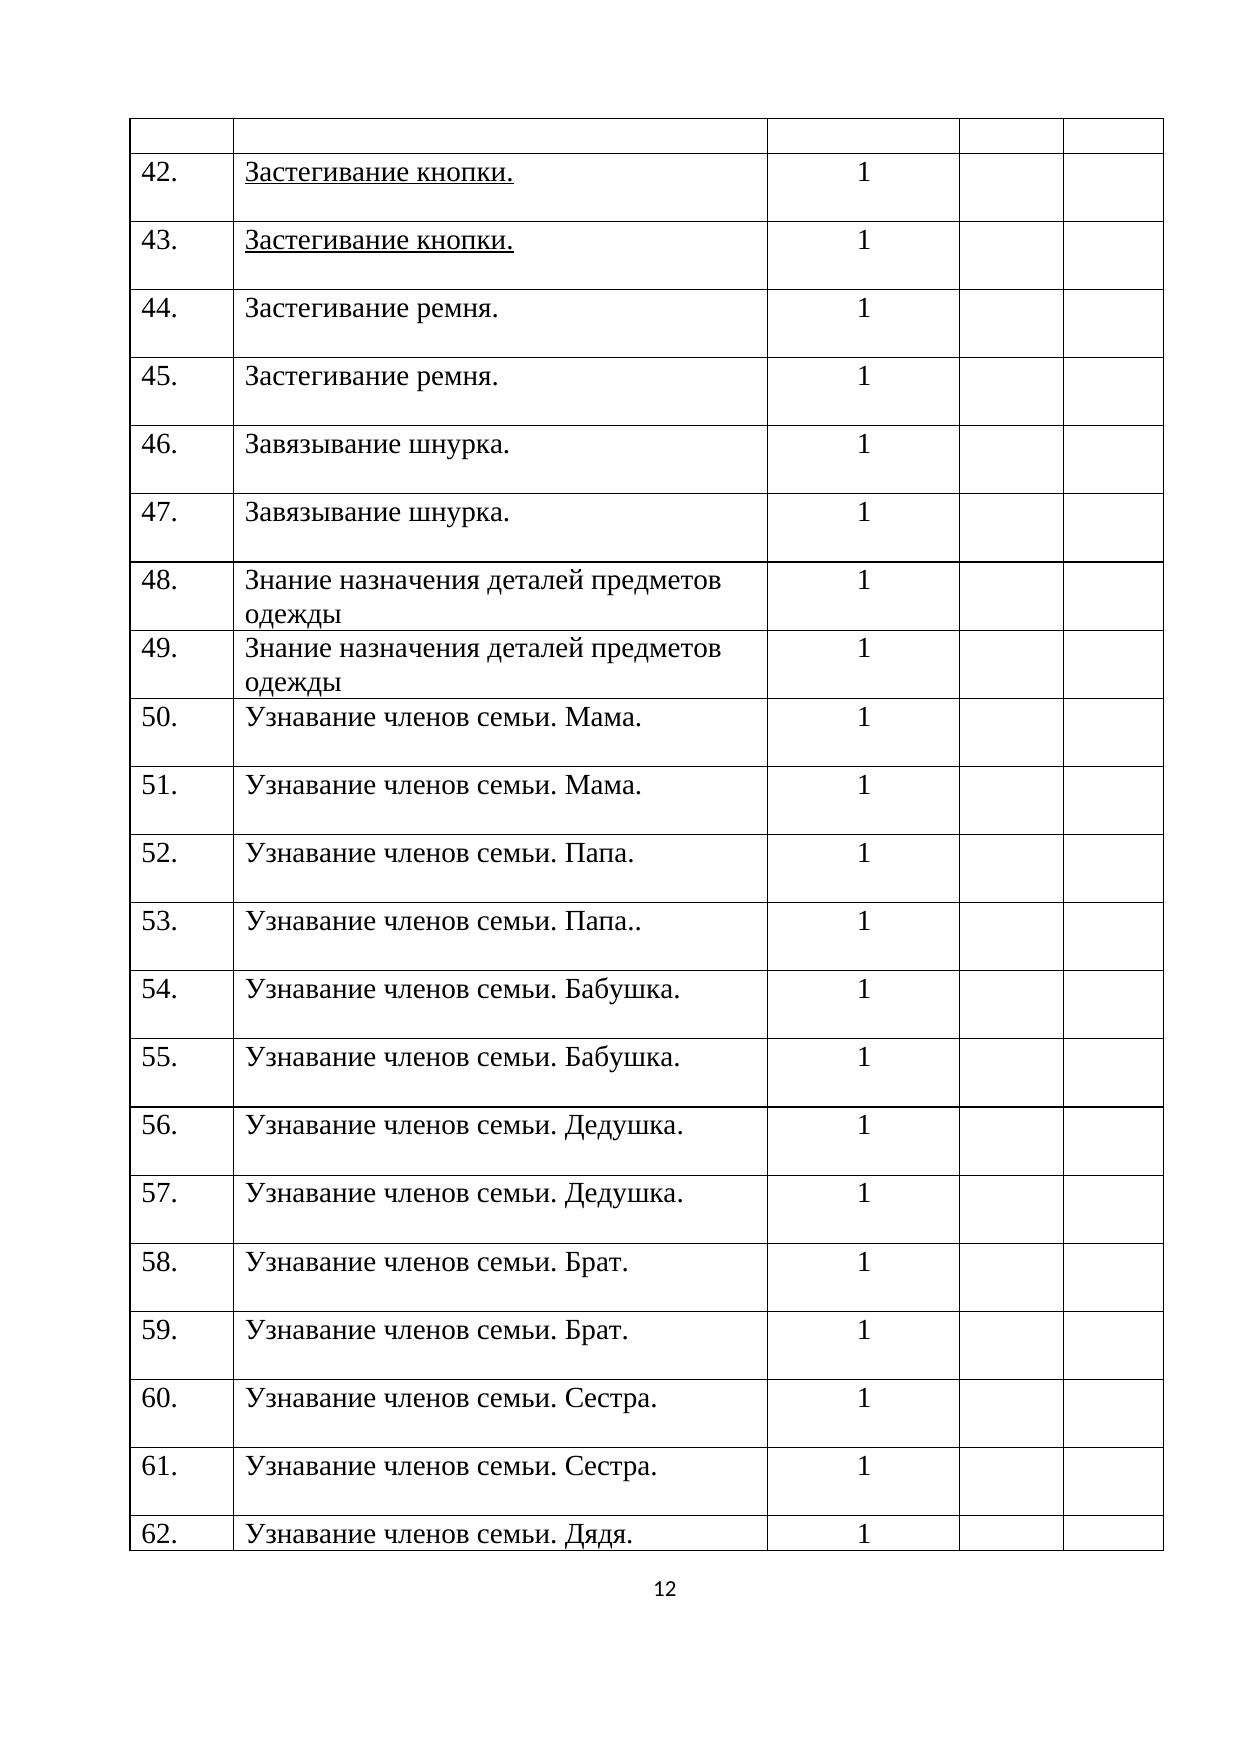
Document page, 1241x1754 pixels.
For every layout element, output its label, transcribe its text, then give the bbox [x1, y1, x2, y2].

table_cell 1 [768, 358, 959, 425]
table_cell [131, 1244, 233, 1311]
table_cell 1 [768, 1380, 959, 1447]
table_cell 1 [768, 903, 959, 970]
table_cell 1 [768, 1108, 959, 1174]
table_cell [1064, 222, 1163, 289]
table_cell Застегивание кнопки. [234, 222, 767, 289]
table_cell 1 [768, 971, 959, 1038]
table_cell [1064, 426, 1163, 493]
table_cell [960, 1108, 1063, 1174]
table_cell [1064, 1108, 1163, 1174]
table_cell Узнавание членов семьи. Бабушка. [234, 971, 767, 1038]
table_cell [131, 1448, 233, 1515]
table_cell 1 [768, 494, 959, 561]
table_cell [1064, 699, 1163, 766]
table_cell [131, 358, 233, 425]
table_cell [960, 1176, 1063, 1243]
table_cell 1 [768, 1176, 959, 1243]
table_cell [1064, 1516, 1163, 1550]
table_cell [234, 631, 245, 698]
table_cell [131, 903, 233, 970]
table_cell 1 [768, 290, 959, 357]
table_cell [234, 1516, 767, 1550]
table_cell [960, 154, 1063, 221]
table_cell [1064, 119, 1163, 153]
table_cell Знание назначения деталей предметов одежды [341, 563, 767, 629]
table_cell Застегивание ремня. [234, 358, 767, 425]
table_cell [131, 563, 233, 629]
table_cell Узнавание членов семьи. Сестра. [234, 1448, 767, 1515]
table_cell Застегивание кнопки. [234, 154, 767, 221]
table_cell [131, 1380, 233, 1447]
table_cell Узнавание членов семьи. Брат. [234, 1312, 767, 1379]
table_cell Узнавание членов семьи. Папа.. [234, 903, 767, 970]
table_cell [131, 631, 233, 698]
table_cell [1064, 1039, 1163, 1106]
table_cell [131, 154, 233, 221]
table_cell 1 [768, 767, 959, 834]
table_cell 1 [768, 1244, 959, 1311]
table_cell [960, 119, 1063, 153]
table_cell [960, 835, 1063, 902]
table_cell 1 [768, 835, 959, 902]
table_cell [960, 222, 1063, 289]
table_cell [1064, 290, 1163, 357]
table_cell [131, 1312, 233, 1379]
table_cell Узнавание членов семьи. Бабушка. [234, 1039, 767, 1106]
table_cell [1064, 563, 1163, 629]
table_cell [1064, 1176, 1163, 1243]
table_cell [960, 1516, 1063, 1550]
table_cell [960, 290, 1063, 357]
table_cell Застегивание ремня. [234, 290, 767, 357]
table_cell [1064, 1244, 1163, 1311]
table_cell [131, 1176, 233, 1243]
table_cell Узнавание членов семьи. Мама. [234, 699, 767, 766]
table_cell [131, 971, 233, 1038]
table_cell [234, 119, 767, 153]
table_cell 1 [768, 631, 959, 698]
table_cell Узнавание членов семьи. Брат. [234, 1244, 767, 1311]
table_cell [960, 1244, 1063, 1311]
table_cell [131, 699, 233, 766]
table_cell 1 [768, 563, 959, 629]
table_cell 1 [768, 1516, 959, 1550]
table_cell 1 [768, 426, 959, 493]
table_cell [1064, 631, 1163, 698]
table_cell [1064, 767, 1163, 834]
table_cell [960, 1039, 1063, 1106]
table_cell [131, 119, 233, 153]
table_cell [960, 563, 1063, 629]
table_cell [960, 1448, 1063, 1515]
table_cell [1064, 903, 1163, 970]
table_cell 1 [768, 1312, 959, 1379]
table_cell Завязывание шнурка. [234, 494, 767, 561]
table_cell Узнавание членов семьи. Дедушка. [234, 1108, 767, 1174]
table_cell 1 [768, 1039, 959, 1106]
table_cell 1 [768, 154, 959, 221]
table_cell [960, 631, 1063, 698]
table_cell [131, 222, 233, 289]
table_cell [960, 494, 1063, 561]
table_cell [131, 494, 233, 561]
table_cell [960, 767, 1063, 834]
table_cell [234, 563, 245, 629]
table_cell [131, 767, 233, 834]
table_cell [131, 835, 233, 902]
table_cell [1064, 1448, 1163, 1515]
table_cell [131, 290, 233, 357]
table_cell [960, 903, 1063, 970]
table_cell [960, 426, 1063, 493]
table_cell [1064, 971, 1163, 1038]
table_cell [1064, 494, 1163, 561]
table_cell Узнавание членов семьи. Сестра. [234, 1380, 767, 1447]
table_cell [960, 699, 1063, 766]
table_cell [131, 1039, 233, 1106]
table_cell [1064, 1312, 1163, 1379]
table_cell 1 [768, 1448, 959, 1515]
table_cell Узнавание членов семьи. Мама. [234, 767, 767, 834]
table_cell [131, 426, 233, 493]
table_cell [1064, 358, 1163, 425]
table_cell [131, 1516, 233, 1550]
table_cell 1 [768, 222, 959, 289]
table_cell [960, 1312, 1063, 1379]
table_cell [1064, 154, 1163, 221]
table_cell [960, 358, 1063, 425]
table_cell Узнавание членов семьи. Дедушка. [234, 1176, 767, 1243]
table_cell Узнавание членов семьи. Папа. [234, 835, 767, 902]
table_cell 1 [768, 119, 959, 153]
table_cell [1064, 1380, 1163, 1447]
table_cell Завязывание шнурка. [234, 426, 767, 493]
table_cell [1064, 835, 1163, 902]
table_cell Знание назначения деталей предметов одежды [341, 631, 767, 698]
table_cell [960, 971, 1063, 1038]
table_cell [131, 1108, 233, 1174]
table_cell [960, 1380, 1063, 1447]
table_cell 1 [768, 699, 959, 766]
